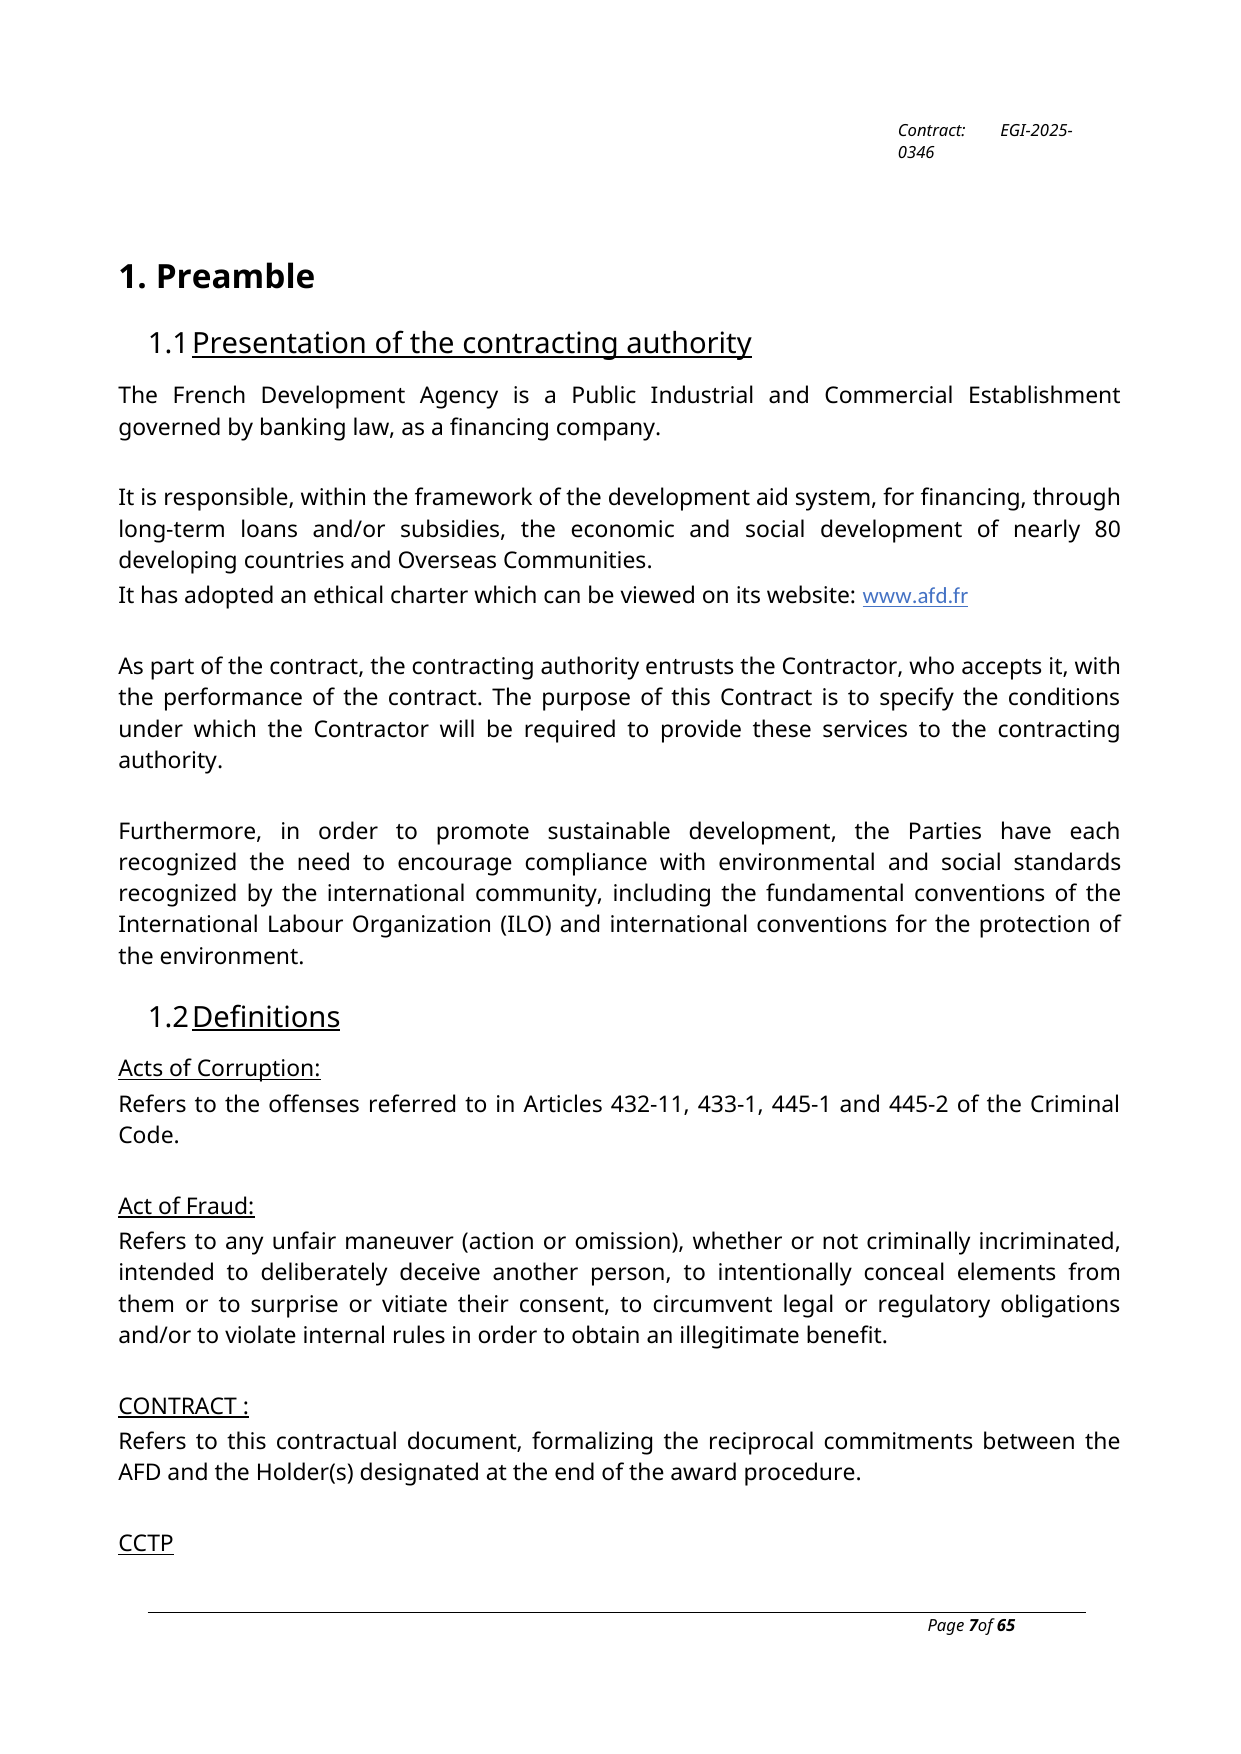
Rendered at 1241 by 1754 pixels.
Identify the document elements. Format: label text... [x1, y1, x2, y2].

text Presentation of the contracting authority [148, 323, 1122, 362]
text Refers to this contractual document, formalizing the reciprocal commitments between the AFD and the Holder(s) designated at the end of the award procedure. [118, 1425, 1122, 1488]
text As part of the contract, the contracting authority entrusts the Contractor, who accepts it, with the performance of the contract. The purpose of this Contract is to specify the conditions under which the Contractor will be required to provide these services to the contracting authority. [118, 650, 1122, 775]
text Refers to the offenses referred to in Articles 432-11, 433-1, 445-1 and 445-2 of the Criminal Code. [118, 1088, 1122, 1150]
text Refers to any unfair maneuver (action or omission), whether or not criminally incriminated, intended to deliberately deceive another person, to intentionally conceal elements from them or to surprise or vitiate their consent, to circumvent legal or regulatory obligations and/or to violate internal rules in order to obtain an illegitimate benefit. [118, 1225, 1122, 1350]
text Preamble [118, 252, 1122, 298]
text Furthermore, in order to promote sustainable development, the Parties have each recognized the need to encourage compliance with environmental and social standards recognized by the international community, including the fundamental conventions of the International Labour Organization (ILO) and international conventions for the protection of the environment. [118, 814, 1122, 971]
text Acts of Corruption: [118, 1052, 1122, 1083]
text CCTP [118, 1527, 1122, 1558]
text CONTRACT : [118, 1390, 1122, 1421]
text It has adopted an ethical charter which can be viewed on its website: www.afd.fr [118, 579, 1122, 610]
text The French Development Agency is a Public Industrial and Commercial Establishment governed by banking law, as a financing company. [118, 379, 1122, 442]
text Act of Fraud: [118, 1190, 1122, 1221]
text It is responsible, within the framework of the development aid system, for financing, through long-term loans and/or subsidies, the economic and social development of nearly 80 developing countries and Overseas Communities. [118, 481, 1122, 575]
text Definitions [148, 996, 1122, 1036]
